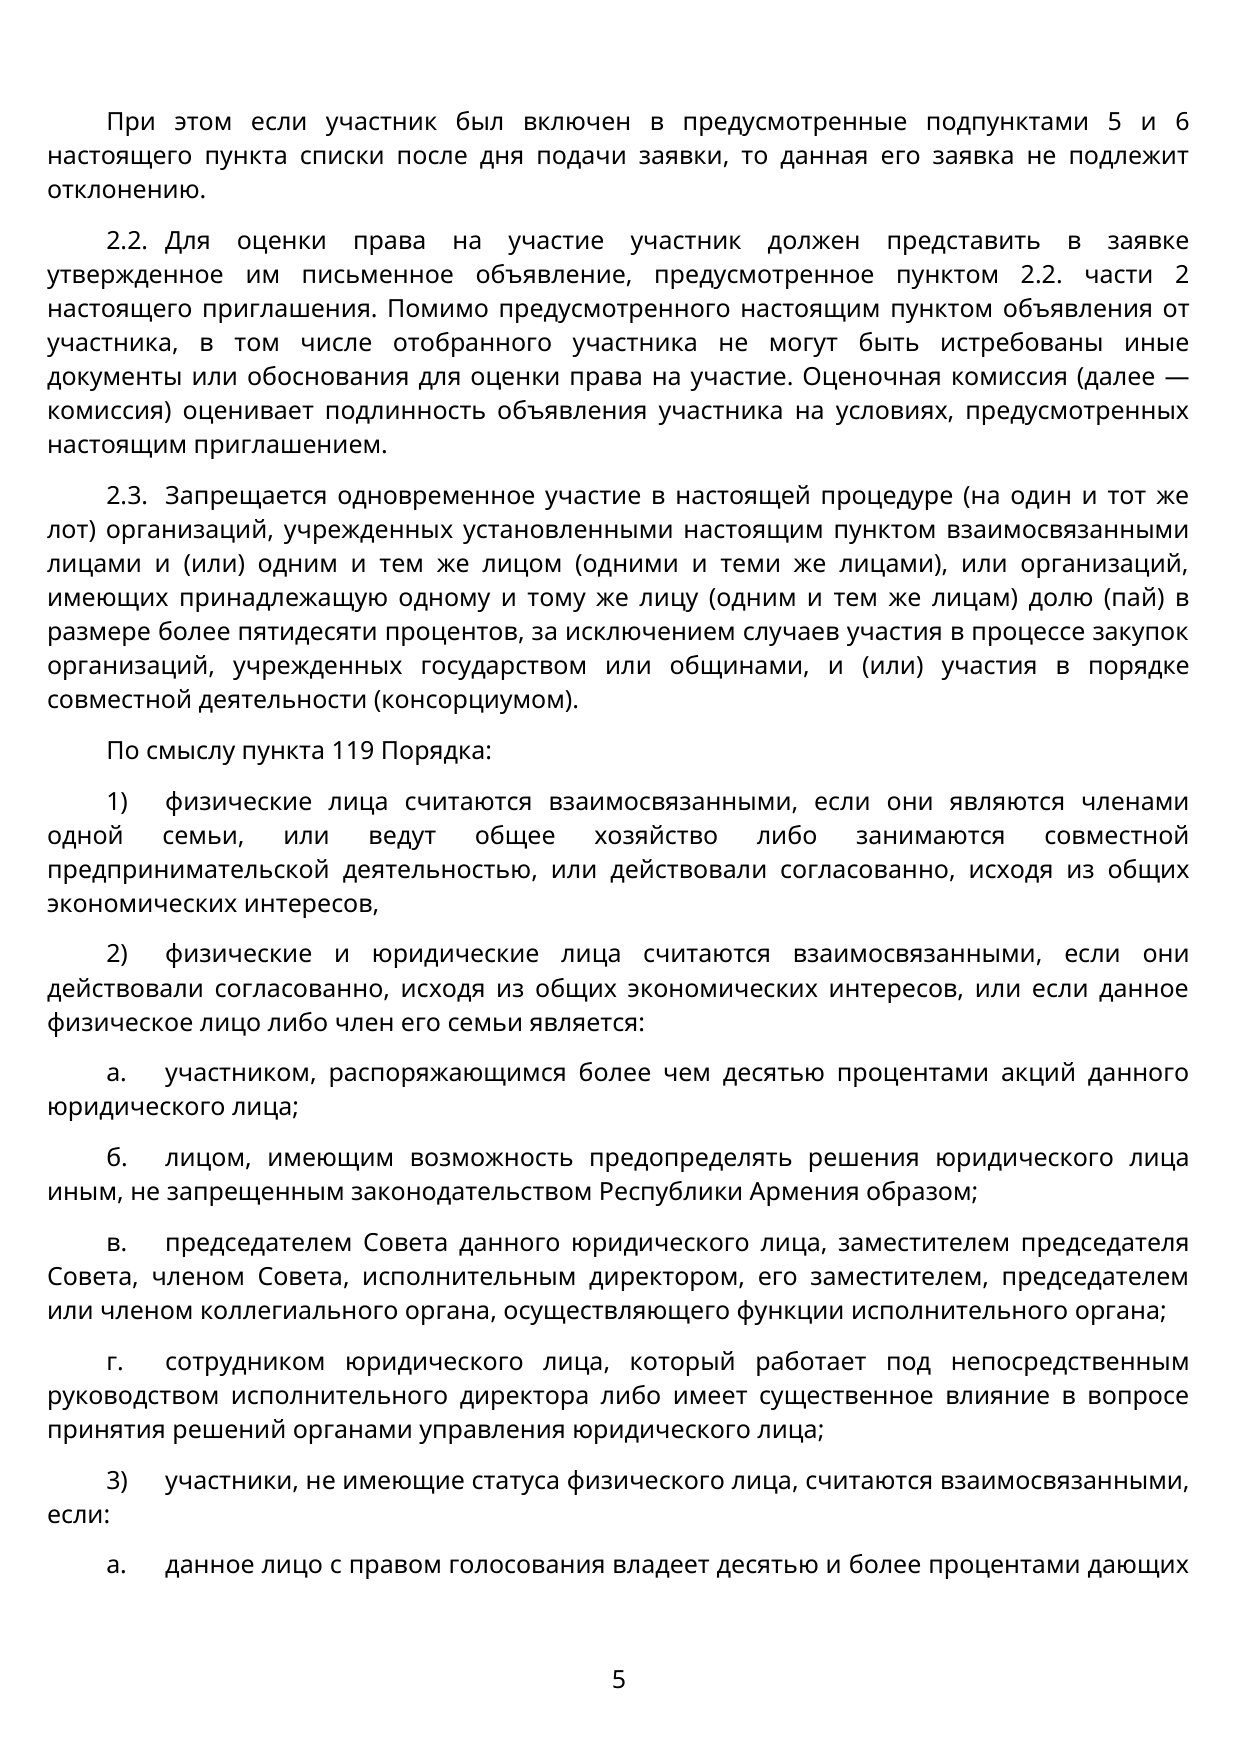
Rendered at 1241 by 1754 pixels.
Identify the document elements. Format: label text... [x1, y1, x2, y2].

text 2.3. Запрещается одновременное участие в настоящей процедуре (на один и тот же лот) организаций, учрежденных установленными настоящим пунктом взаимосвязанными лицами и (или) одним и тем же лицом (одними и теми же лицами), или организаций, имеющих принадлежащую одному и тому же лицу (одним и тем же лицам) долю (пай) в размере более пятидесяти процентов, за исключением случаев участия в процессе закупок организаций, учрежденных государством или общинами, и (или) участия в порядке совместной деятельности (консорциумом). [47, 477, 1191, 716]
text б. лицом, имеющим возможность предопределять решения юридического лица иным, не запрещенным законодательством Республики Армения образом; [47, 1140, 1191, 1208]
text а. участником, распоряжающимся более чем десятью процентами акций данного юридического лица; [47, 1055, 1191, 1123]
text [47, 1547, 1191, 1581]
text По смыслу пункта 119 Порядка: [47, 732, 1191, 767]
text 2) физические и юридические лица считаются взаимосвязанными, если они действовали согласованно, исходя из общих экономических интересов, или если данное физическое лицо либо член его семьи является: [47, 936, 1191, 1038]
text 3) участники, не имеющие статуса физического лица, считаются взаимосвязанными, если: [47, 1462, 1191, 1530]
text 1) физические лица считаются взаимосвязанными, если они являются членами одной семьи, или ведут общее хозяйство либо занимаются совместной предпринимательской деятельностью, или действовали согласованно, исходя из общих экономических интересов, [47, 783, 1191, 919]
text 2.2. Для оценки права на участие участник должен представить в заявке утвержденное им письменное объявление, предусмотренное пунктом 2.2. части 2 настоящего приглашения. Помимо предусмотренного настоящим пунктом объявления от участника, в том числе отобранного участника не могут быть истребованы иные документы или обоснования для оценки права на участие. Оценочная комиссия (далее — комиссия) оценивает подлинность объявления участника на условиях, предусмотренных настоящим приглашением. [47, 222, 1191, 461]
text г. сотрудником юридического лица, который работает под непосредственным руководством исполнительного директора либо имеет существенное влияние в вопросе принятия решений органами управления юридического лица; [47, 1343, 1191, 1446]
text При этом если участник был включен в предусмотренные подпунктами 5 и 6 настоящего пункта списки после дня подачи заявки, то данная его заявка не подлежит отклонению. [47, 103, 1191, 206]
text в. председателем Совета данного юридического лица, заместителем председателя Совета, членом Совета, исполнительным директором, его заместителем, председателем или членом коллегиального органа, осуществляющего функции исполнительного органа; [47, 1224, 1191, 1327]
